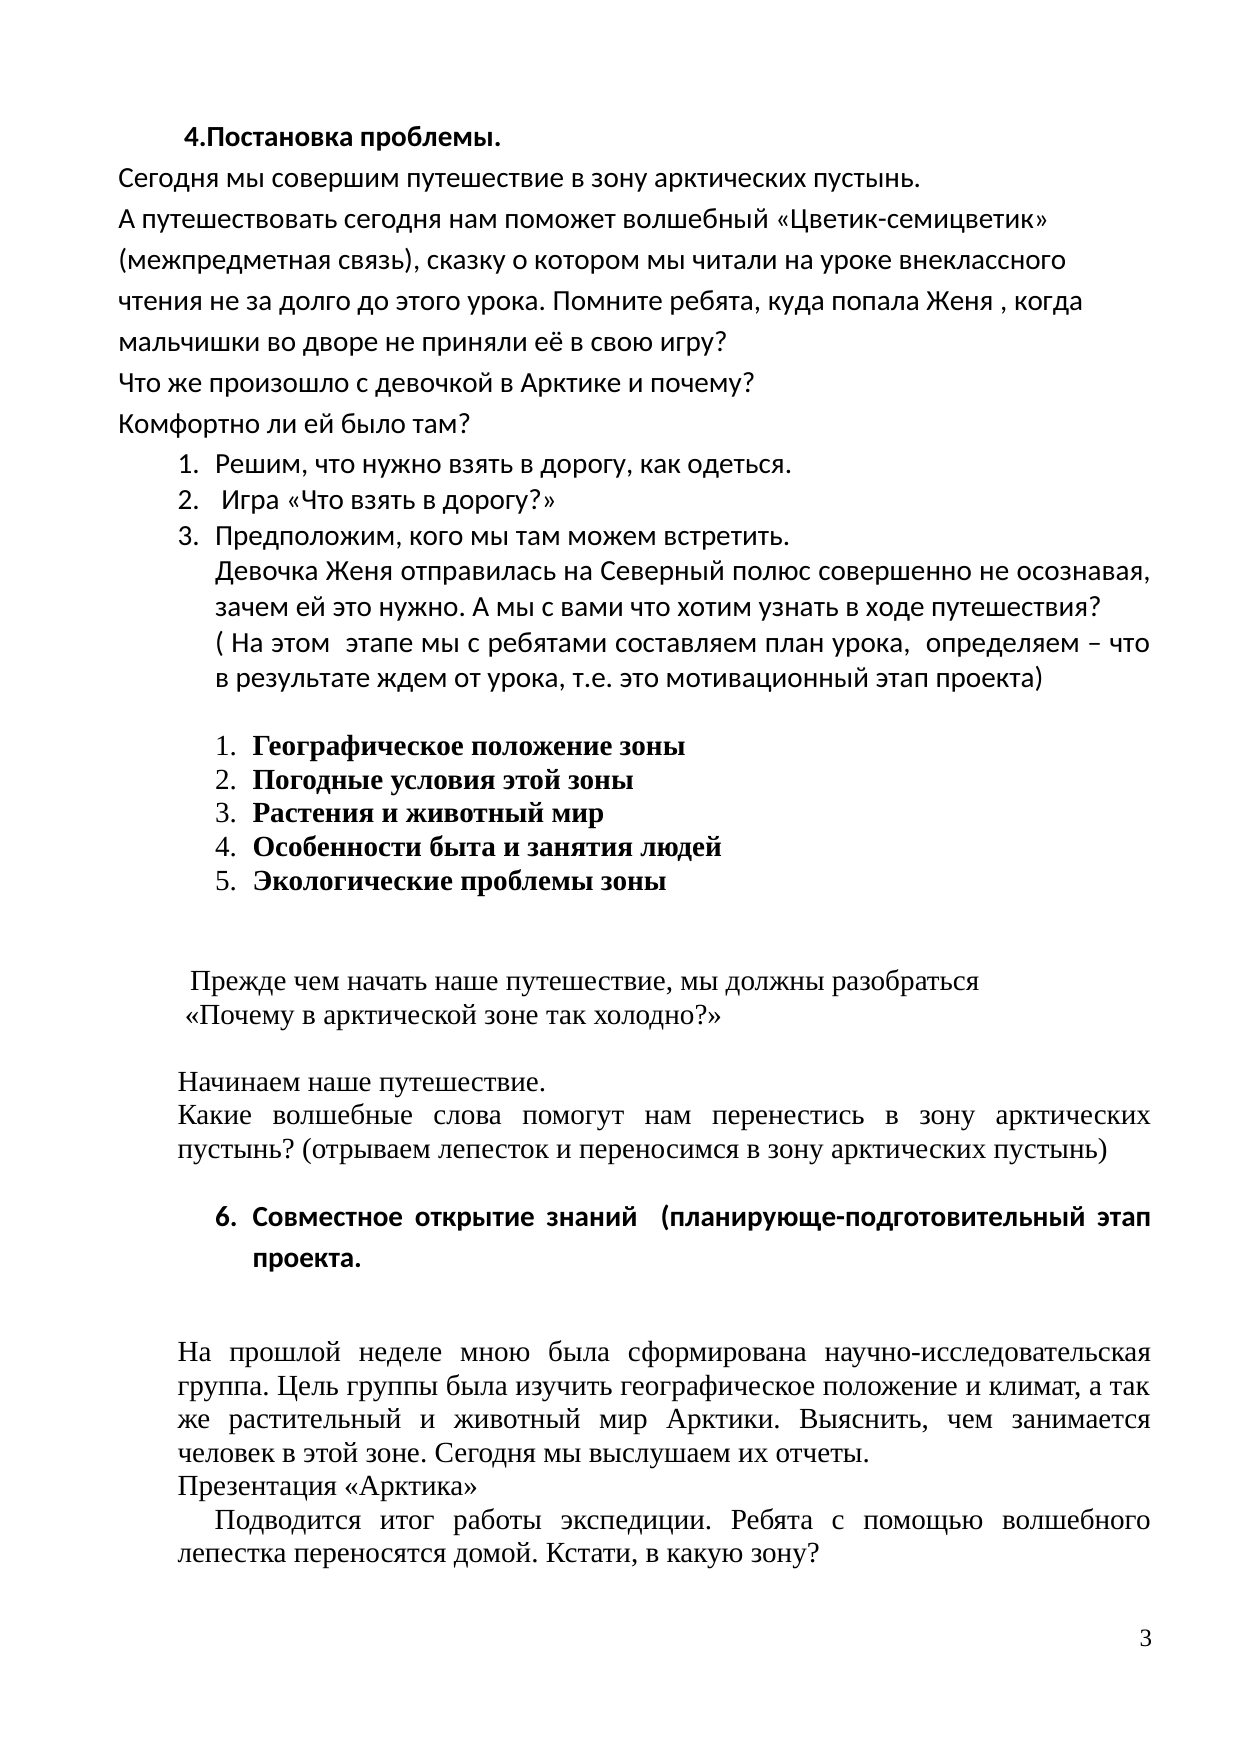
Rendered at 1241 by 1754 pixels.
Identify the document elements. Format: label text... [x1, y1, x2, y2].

text Прежде чем начать наше путешествие, мы должны разобраться [177, 963, 1152, 997]
text На прошлой неделе мною была сформирована научно-исследовательская группа. Цель группы была изучить географическое положение и климат, а так же растительный и животный мир Арктики. Выяснить, чем занимается человек в этой зоне. Сегодня мы выслушаем их отчеты. [177, 1334, 1152, 1468]
list Сегодня мы совершим путешествие в зону арктических пустынь. [118, 159, 1152, 195]
list Совместное открытие знаний (планирующе-подготовительный этап проекта. [215, 1198, 1152, 1275]
list Игра «Что взять в дорогу?» [177, 481, 1152, 517]
text Начинаем наше путешествие. [177, 1064, 1152, 1097]
text Какие волшебные слова помогут нам перенестись в зону арктических пустынь? (отрываем лепесток и переносимся в зону арктических пустынь) [177, 1097, 1152, 1164]
list Погодные условия этой зоны [215, 762, 1152, 796]
list Географическое положение зоны [215, 728, 1152, 762]
list Особенности быта и занятия людей [215, 829, 1152, 863]
list Что же произошло с девочкой в Арктике и почему? [118, 364, 1152, 399]
text «Почему в арктической зоне так холодно?» [177, 997, 1152, 1030]
list 4.Постановка проблемы. [118, 118, 1152, 154]
list Растения и животный мир [215, 796, 1152, 829]
list Комфортно ли ей было там? [118, 405, 1152, 440]
list А путешествовать сегодня нам поможет волшебный «Цветик-семицветик» (межпредметная связь), сказку о котором мы читали на уроке внеклассного чтения не за долго до этого урока. Помните ребята, куда попала Женя , когда мальчишки во дворе не приняли её в свою игру? [118, 200, 1152, 358]
list Экологические проблемы зоны [215, 863, 1152, 896]
list Предположим, кого мы там можем встретить. [177, 517, 1152, 552]
list Решим, что нужно взять в дорогу, как одеться. [177, 446, 1152, 481]
list ( На этом этапе мы с ребятами составляем план урока, определяем – что в результате ждем от урока, т.е. это мотивационный этап проекта) [215, 624, 1152, 695]
text Презентация «Арктика» [177, 1468, 1152, 1502]
list Девочка Женя отправилась на Северный полюс совершенно не осознавая, зачем ей это нужно. А мы с вами что хотим узнать в ходе путешествия? [215, 552, 1152, 624]
text Подводится итог работы экспедиции. Ребята с помощью волшебного лепестка переносятся домой. Кстати, в какую зону? [177, 1502, 1152, 1569]
